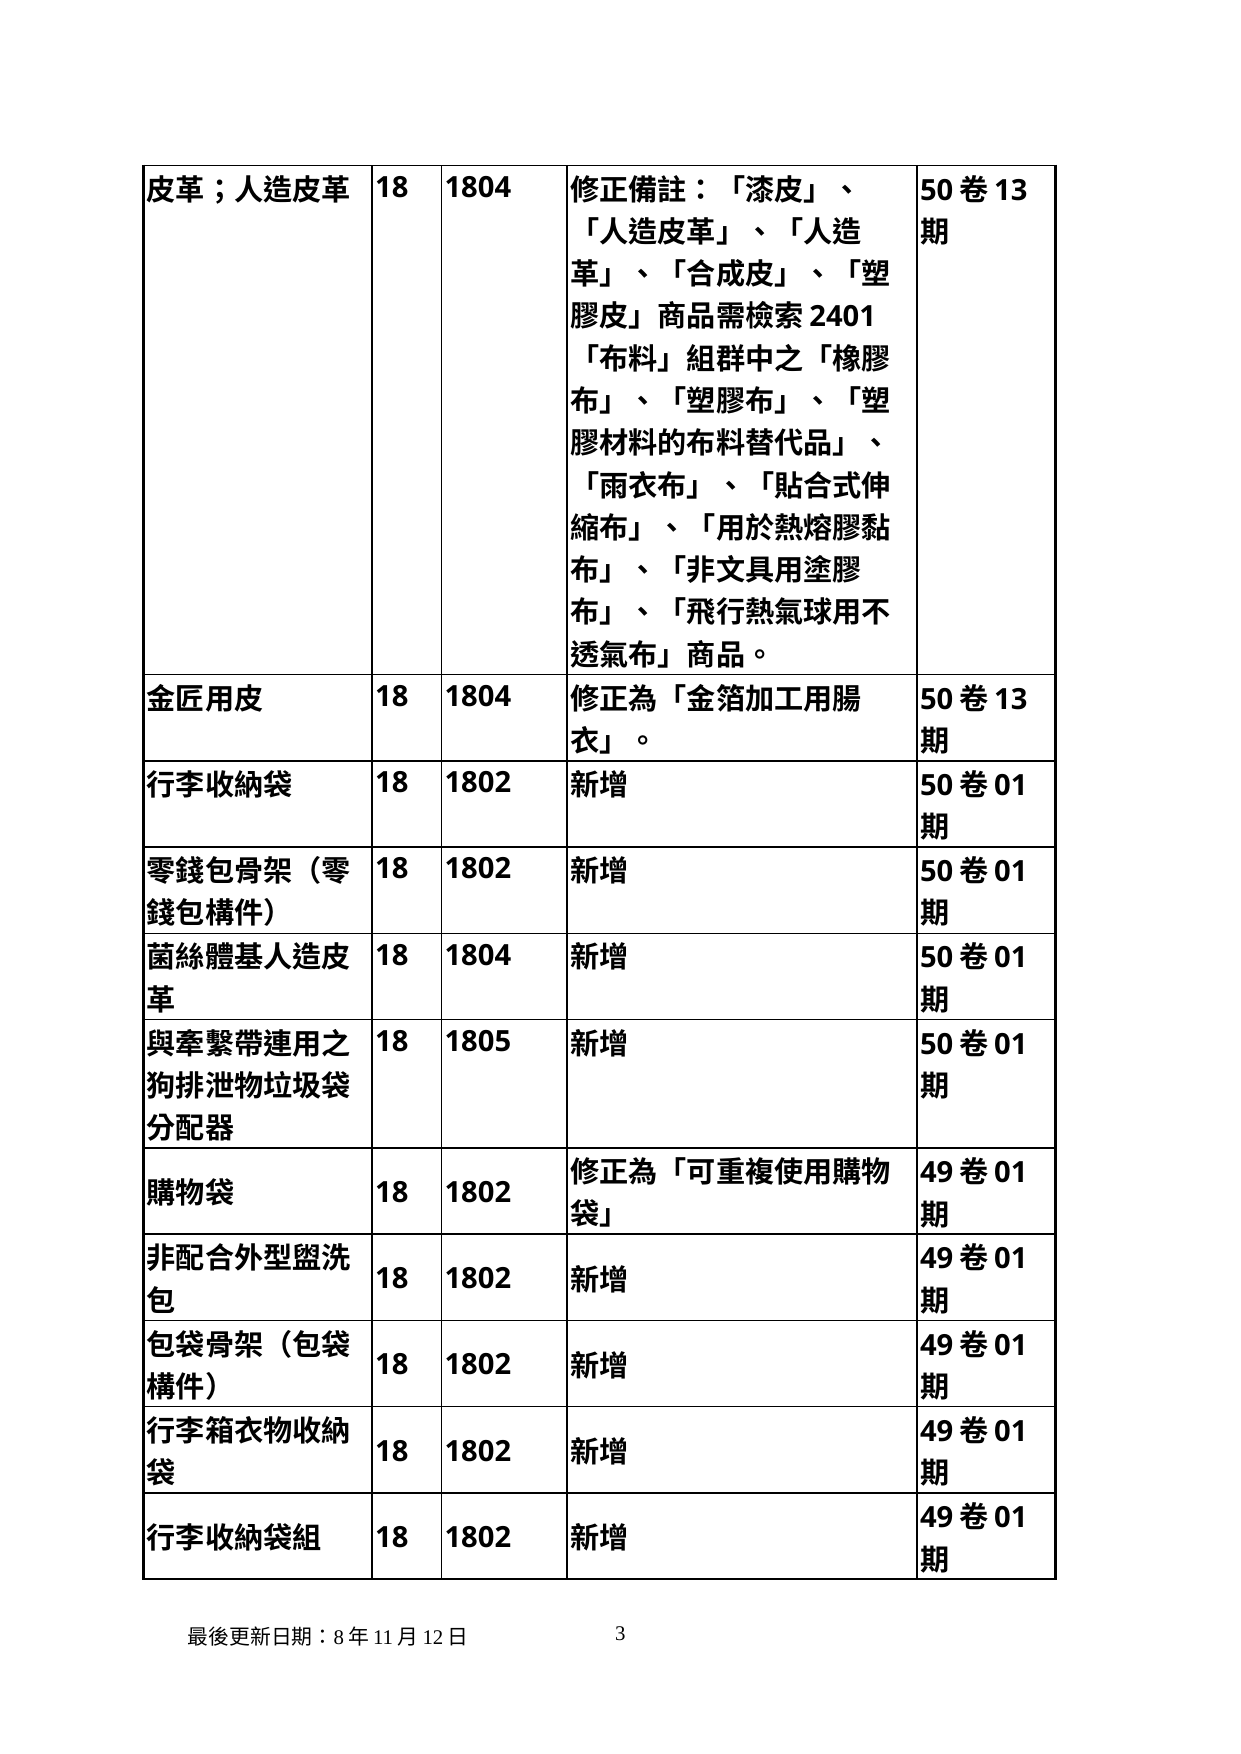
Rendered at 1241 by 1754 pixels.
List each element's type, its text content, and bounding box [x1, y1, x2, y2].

table_cell 新增 [568, 848, 916, 932]
table_cell 49卷01期 [918, 1494, 1054, 1578]
table_cell 50卷01期 [918, 762, 1054, 846]
table_cell 18 [373, 1149, 441, 1233]
table_cell 1802 [442, 762, 566, 846]
table_cell 18 [373, 934, 441, 1019]
table_cell 49卷01期 [918, 1321, 1054, 1406]
table_cell 1802 [442, 1494, 566, 1578]
table_cell 18 [373, 1494, 441, 1578]
table_cell 包袋骨架（包袋構件） [145, 1321, 371, 1406]
table_cell 18 [373, 1407, 441, 1492]
table_cell 50卷13期 [918, 166, 1054, 674]
table_cell 1804 [442, 934, 566, 1019]
table_cell 行李收納袋組 [145, 1494, 371, 1578]
table_cell 1804 [442, 675, 566, 760]
table_cell 1802 [442, 1321, 566, 1406]
table_cell 50卷13期 [918, 675, 1054, 760]
table_cell 菌絲體基人造皮革 [145, 934, 371, 1019]
table_cell 49卷01期 [918, 1235, 1054, 1319]
table_cell 行李箱衣物收納袋 [145, 1407, 371, 1492]
table_cell 新增 [568, 1494, 916, 1578]
table_cell 18 [373, 1020, 441, 1147]
table_cell 1802 [442, 1235, 566, 1319]
table_cell 修正為「金箔加工用腸衣」。 [568, 675, 916, 760]
table_cell 皮革；人造皮革 [145, 166, 371, 674]
table_cell 非配合外型盥洗包 [145, 1235, 371, 1319]
table_cell 新增 [568, 1407, 916, 1492]
table_cell 新增 [568, 1020, 916, 1147]
table_cell 18 [373, 675, 441, 760]
table_cell 18 [373, 1321, 441, 1406]
table_cell 50卷01期 [918, 1020, 1054, 1147]
table_cell 1802 [442, 1149, 566, 1233]
table_cell 與牽繫帶連用之狗排泄物垃圾袋分配器 [145, 1020, 371, 1147]
table_cell 18 [373, 166, 441, 674]
table_cell 購物袋 [145, 1149, 371, 1233]
table_cell 行李收納袋 [145, 762, 371, 846]
table_cell 1802 [442, 848, 566, 932]
table_cell 49卷01期 [918, 1149, 1054, 1233]
table_cell 1802 [442, 1407, 566, 1492]
table_cell 18 [373, 1235, 441, 1319]
table_cell 新增 [568, 1321, 916, 1406]
table_cell 新增 [568, 1235, 916, 1319]
table_cell 零錢包骨架（零錢包構件） [145, 848, 371, 932]
table_cell 新增 [568, 934, 916, 1019]
table_cell 新增 [568, 762, 916, 846]
table_cell 18 [373, 762, 441, 846]
table_cell 金匠用皮 [145, 675, 371, 760]
table_cell 50卷01期 [918, 848, 1054, 932]
table_cell 修正為「可重複使用購物袋」 [568, 1149, 916, 1233]
table_cell 50卷01期 [918, 934, 1054, 1019]
table_cell 1804 [442, 166, 566, 674]
table_cell 1805 [442, 1020, 566, 1147]
table_cell 修正備註：「漆皮」、「人造皮革」、「人造革」、「合成皮」、「塑膠皮」商品需檢索2401「布料」組群中之「橡膠布」、「塑膠布」、「塑膠材料的布料替代品」、「雨衣布」、「貼合式伸縮布」、「用於熱熔膠黏布」、「非文具用塗膠布」、「飛行熱氣球用不透氣布」商品。 [568, 166, 916, 674]
table_cell 18 [373, 848, 441, 932]
table_cell 49卷01期 [918, 1407, 1054, 1492]
